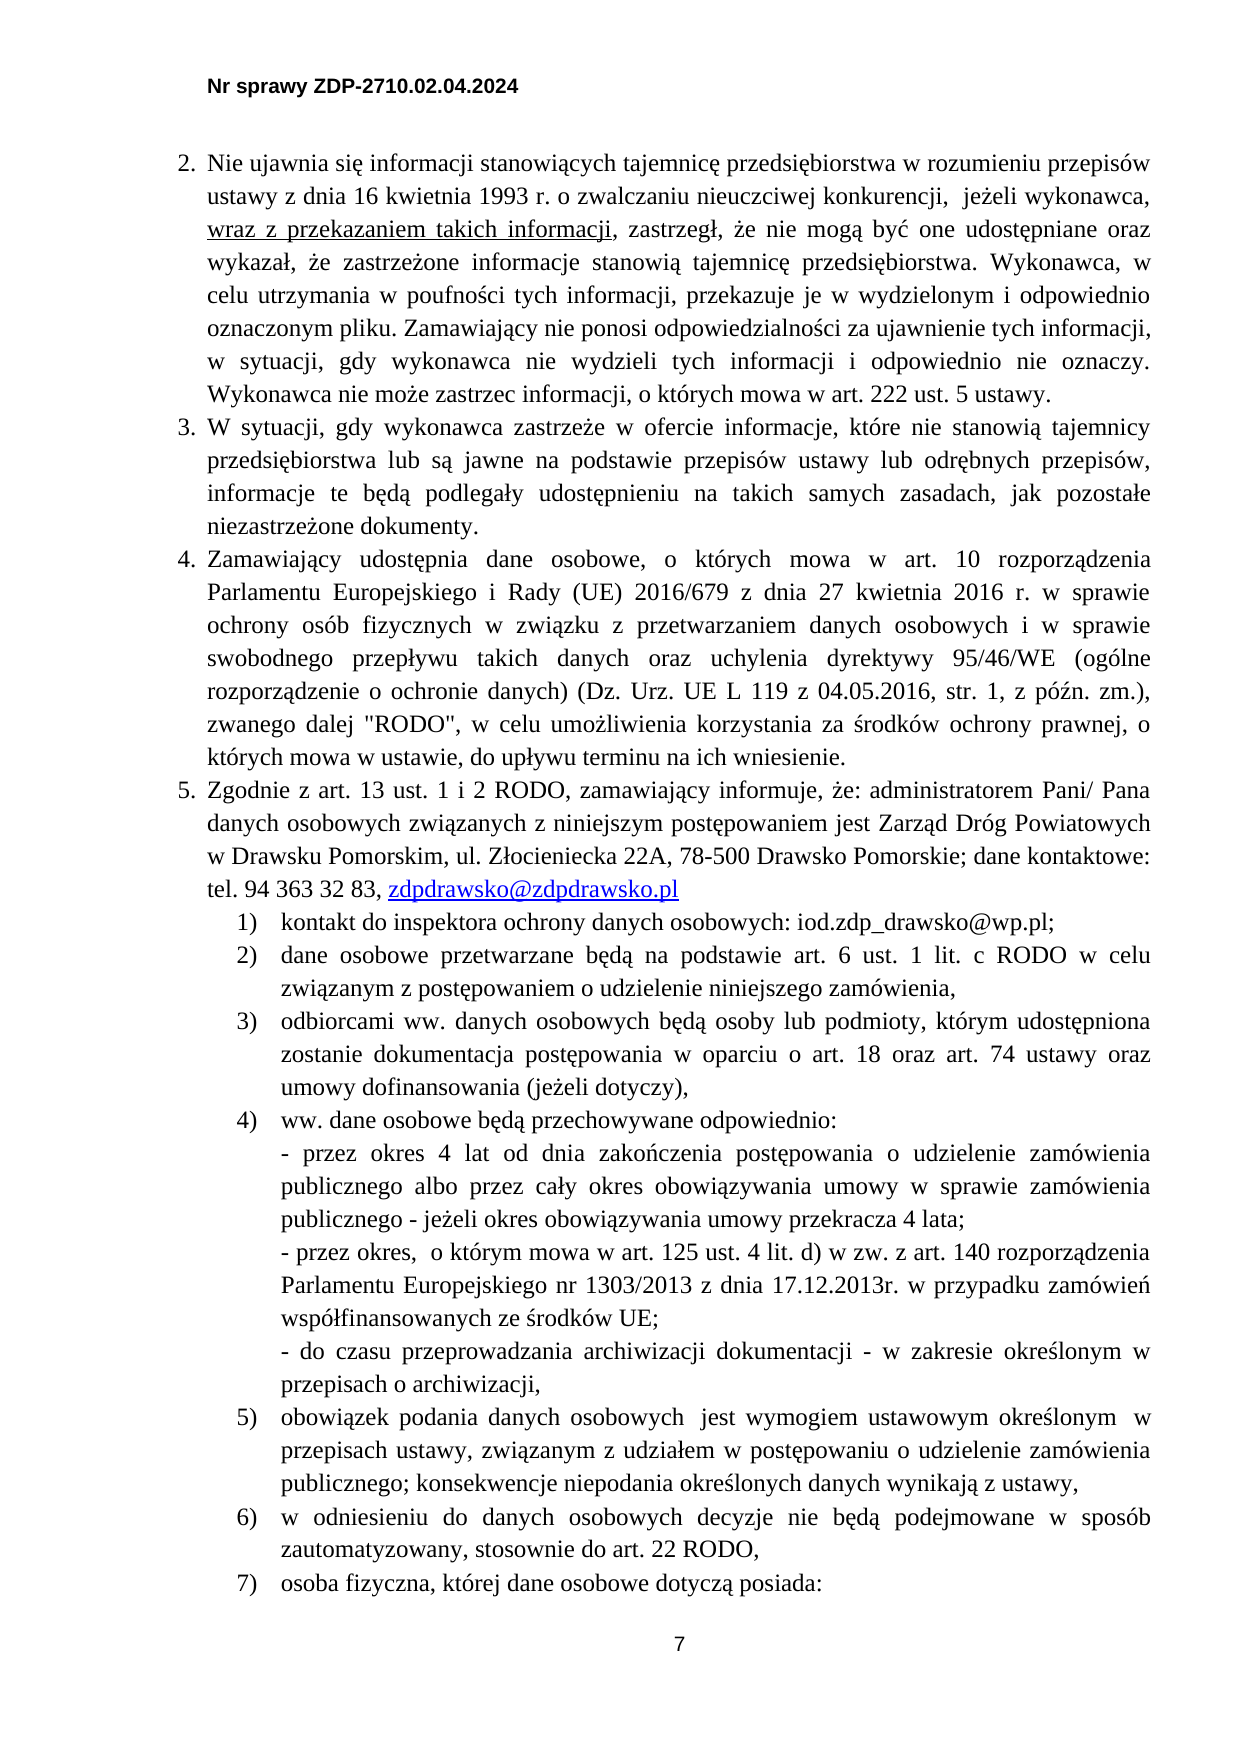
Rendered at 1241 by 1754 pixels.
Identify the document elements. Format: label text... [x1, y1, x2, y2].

list osoba fizyczna, której dane osobowe dotyczą posiada: [236, 1568, 1152, 1596]
list obowiązek podania danych osobowych jest wymogiem ustawowym określonym w przepisach ustawy, związanym z udziałem w postępowaniu o udzielenie zamówienia publicznego; konsekwencje niepodania określonych danych wynikają z ustawy, [236, 1402, 1152, 1497]
text - przez okres 4 lat od dnia zakończenia postępowania o udzielenie zamówienia publicznego albo przez cały okres obowiązywania umowy w sprawie zamówienia publicznego - jeżeli okres obowiązywania umowy przekracza 4 lata; [281, 1138, 1152, 1233]
list Zamawiający udostępnia dane osobowe, o których mowa w art. 10 rozporządzenia Parlamentu Europejskiego i Rady (UE) 2016/679 z dnia 27 kwietnia 2016 r. w sprawie ochrony osób fizycznych w związku z przetwarzaniem danych osobowych i w sprawie swobodnego przepływu takich danych oraz uchylenia dyrektywy 95/46/WE (ogólne rozporządzenie o ochronie danych) (Dz. Urz. UE L 119 z 04.05.2016, str. 1, z późn. zm.), zwanego dalej "RODO", w celu umożliwienia korzystania za środków ochrony prawnej, o których mowa w ustawie, do upływu terminu na ich wniesienie. [177, 544, 1152, 771]
list W sytuacji, gdy wykonawca zastrzeże w ofercie informacje, które nie stanowią tajemnicy przedsiębiorstwa lub są jawne na podstawie przepisów ustawy lub odrębnych przepisów, informacje te będą podlegały udostępnieniu na takich samych zasadach, jak pozostałe niezastrzeżone dokumenty. [177, 412, 1152, 540]
list kontakt do inspektora ochrony danych osobowych: iod.zdp_drawsko@wp.pl; [236, 907, 1152, 936]
list Nie ujawnia się informacji stanowiących tajemnicę przedsiębiorstwa w rozumieniu przepisów ustawy z dnia 16 kwietnia 1993 r. o zwalczaniu nieuczciwej konkurencji, jeżeli wykonawca, wraz z przekazaniem takich informacji, zastrzegł, że nie mogą być one udostępniane oraz wykazał, że zastrzeżone informacje stanowią tajemnicę przedsiębiorstwa. Wykonawca, w celu utrzymania w poufności tych informacji, przekazuje je w wydzielonym i odpowiednio oznaczonym pliku. Zamawiający nie ponosi odpowiedzialności za ujawnienie tych informacji, w sytuacji, gdy wykonawca nie wydzieli tych informacji i odpowiednio nie oznaczy. Wykonawca nie może zastrzec informacji, o których mowa w art. 222 ust. 5 ustawy. [177, 148, 1152, 408]
list ww. dane osobowe będą przechowywane odpowiednio: [236, 1105, 1152, 1134]
list dane osobowe przetwarzane będą na podstawie art. 6 ust. 1 lit. c RODO w celu związanym z postępowaniem o udzielenie niniejszego zamówienia, [236, 940, 1152, 1002]
list w odniesieniu do danych osobowych decyzje nie będą podejmowane w sposób zautomatyzowany, stosownie do art. 22 RODO, [236, 1502, 1152, 1563]
text - przez okres, o którym mowa w art. 125 ust. 4 lit. d) w zw. z art. 140 rozporządzenia Parlamentu Europejskiego nr 1303/2013 z dnia 17.12.2013r. w przypadku zamówień współfinansowanych ze środków UE; [281, 1237, 1152, 1332]
list odbiorcami ww. danych osobowych będą osoby lub podmioty, którym udostępniona zostanie dokumentacja postępowania w oparciu o art. 18 oraz art. 74 ustawy oraz umowy dofinansowania (jeżeli dotyczy), [236, 1006, 1152, 1101]
list Zgodnie z art. 13 ust. 1 i 2 RODO, zamawiający informuje, że: administratorem Pani/ Pana danych osobowych związanych z niniejszym postępowaniem jest Zarząd Dróg Powiatowych w Drawsku Pomorskim, ul. Złocieniecka 22A, 78-500 Drawsko Pomorskie; dane kontaktowe: tel. 94 363 32 83, zdpdrawsko@zdpdrawsko.pl [177, 775, 1152, 903]
text - do czasu przeprowadzania archiwizacji dokumentacji - w zakresie określonym w przepisach o archiwizacji, [281, 1336, 1152, 1398]
